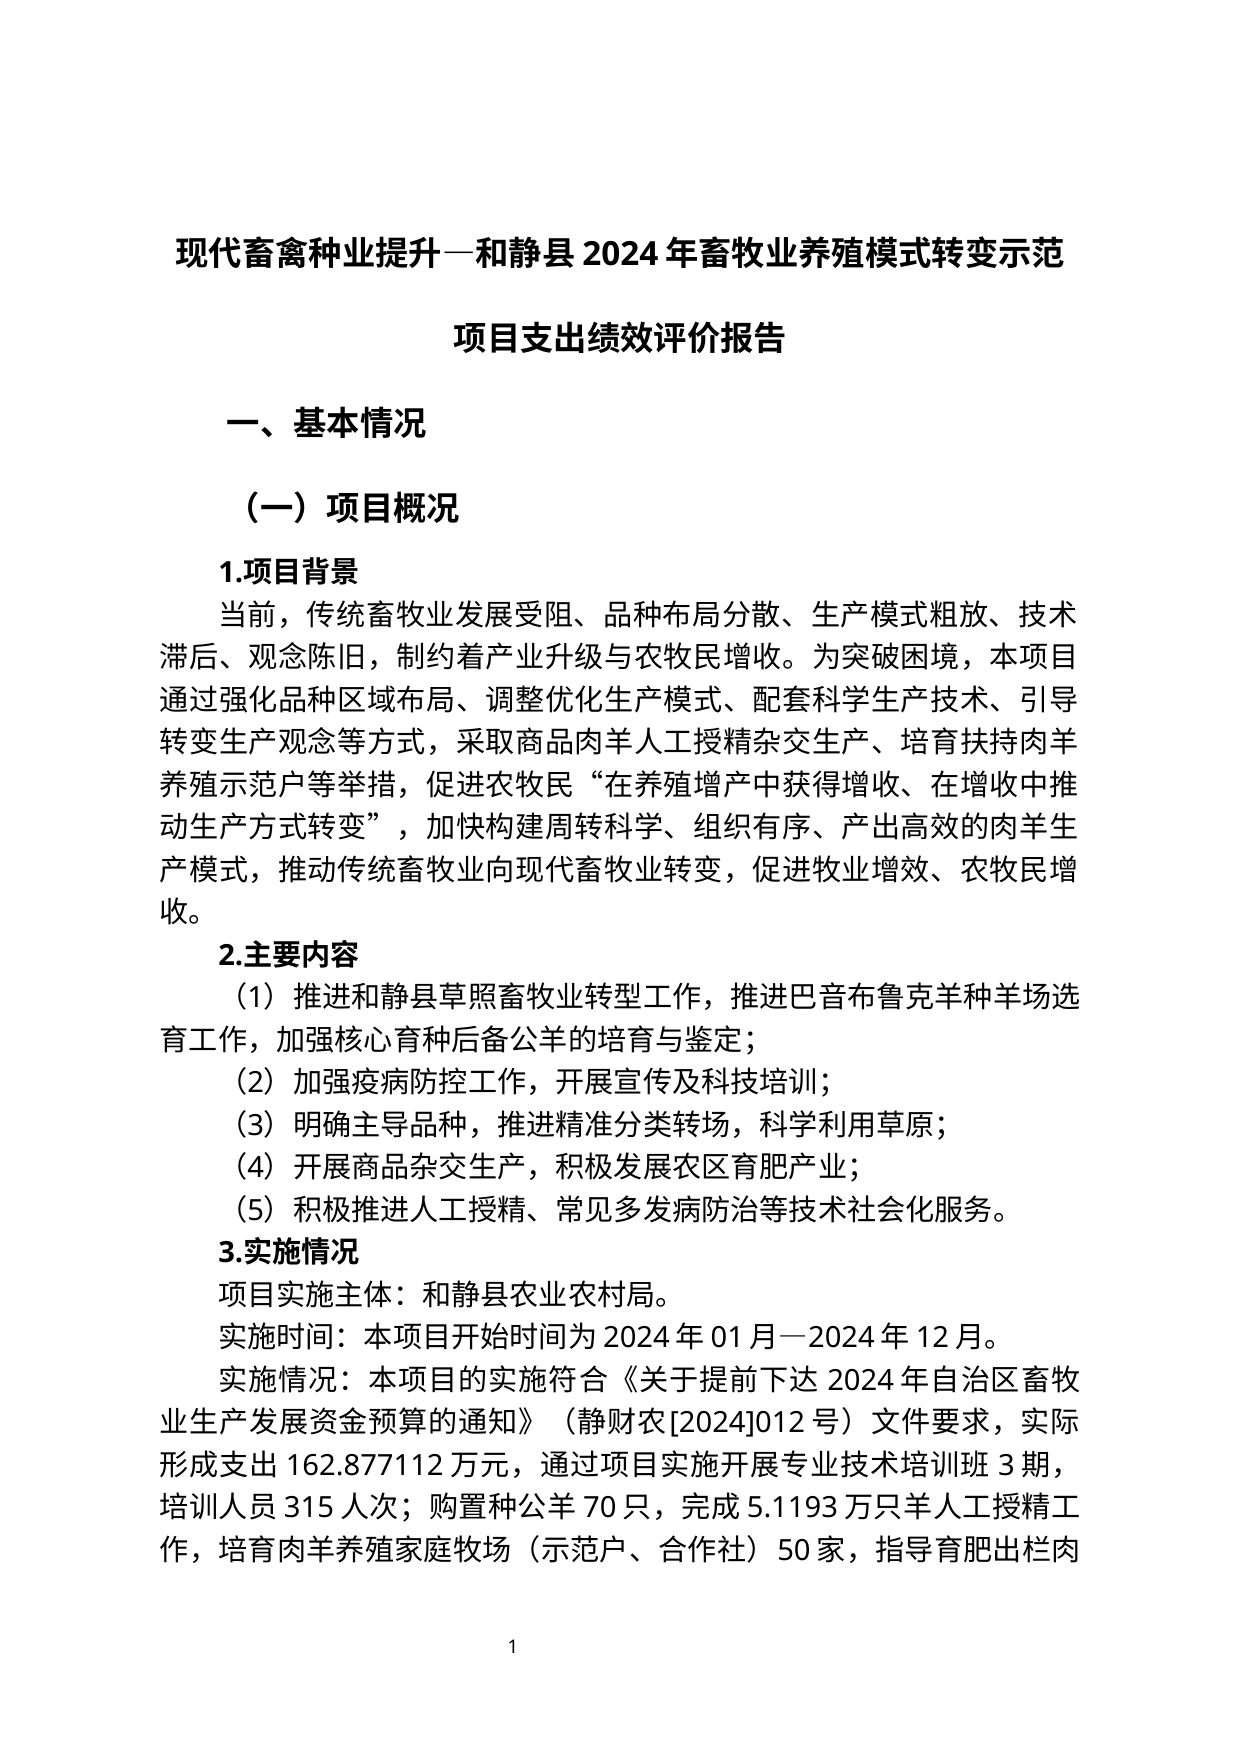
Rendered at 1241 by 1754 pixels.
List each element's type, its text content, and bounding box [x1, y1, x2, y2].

text 现代畜禽种业提升—和静县2024年畜牧业养殖模式转变示范项目支出绩效评价报告 [159, 209, 1081, 379]
subtitle 1.项目背景 [159, 549, 1081, 591]
text （3）明确主导品种，推进精准分类转场，科学利用草原； [159, 1101, 1081, 1144]
subtitle （一）项目概况 [159, 464, 1081, 549]
text 当前，传统畜牧业发展受阻、品种布局分散、生产模式粗放、技术滞后、观念陈旧，制约着产业升级与农牧民增收。为突破困境，本项目​通过强化品种区域布局、调整优化生产模式、配套科学生产技术、引导转变生产观念等方式，采取商品肉羊人工授精杂交生产、培育扶持肉羊养殖示范户等举措，促进农牧民“在养殖增产中获得增收、在增收中推动生产方式转变”，加快构建周转科学、组织有序、产出高效的肉羊生产模式，推动传统畜牧业向现代畜牧业转变，促进牧业增效、农牧民增收。 [159, 591, 1081, 931]
subtitle 3.实施情况 [159, 1229, 1081, 1271]
text （2）加强疫病防控工作，开展宣传及科技培训； [159, 1059, 1081, 1101]
subtitle 一、基本情况 [159, 379, 1081, 464]
text （5）积极推进人工授精、常见多发病防治等技术社会化服务。 [159, 1186, 1081, 1229]
text （1）推进和静县草照畜牧业转型工作，推进巴音布鲁克羊种羊场选育工作，加强核心育种后备公羊的培育与鉴定； [159, 974, 1081, 1059]
text 项目实施主体：和静县农业农村局。 [159, 1271, 1081, 1314]
text 实施时间：本项目开始时间为2024年01月—2024年12月。 [159, 1314, 1081, 1356]
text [159, 1356, 1081, 1569]
text （4）开展商品杂交生产，积极发展农区育肥产业； [159, 1144, 1081, 1186]
subtitle 2.主要内容 [159, 931, 1081, 974]
